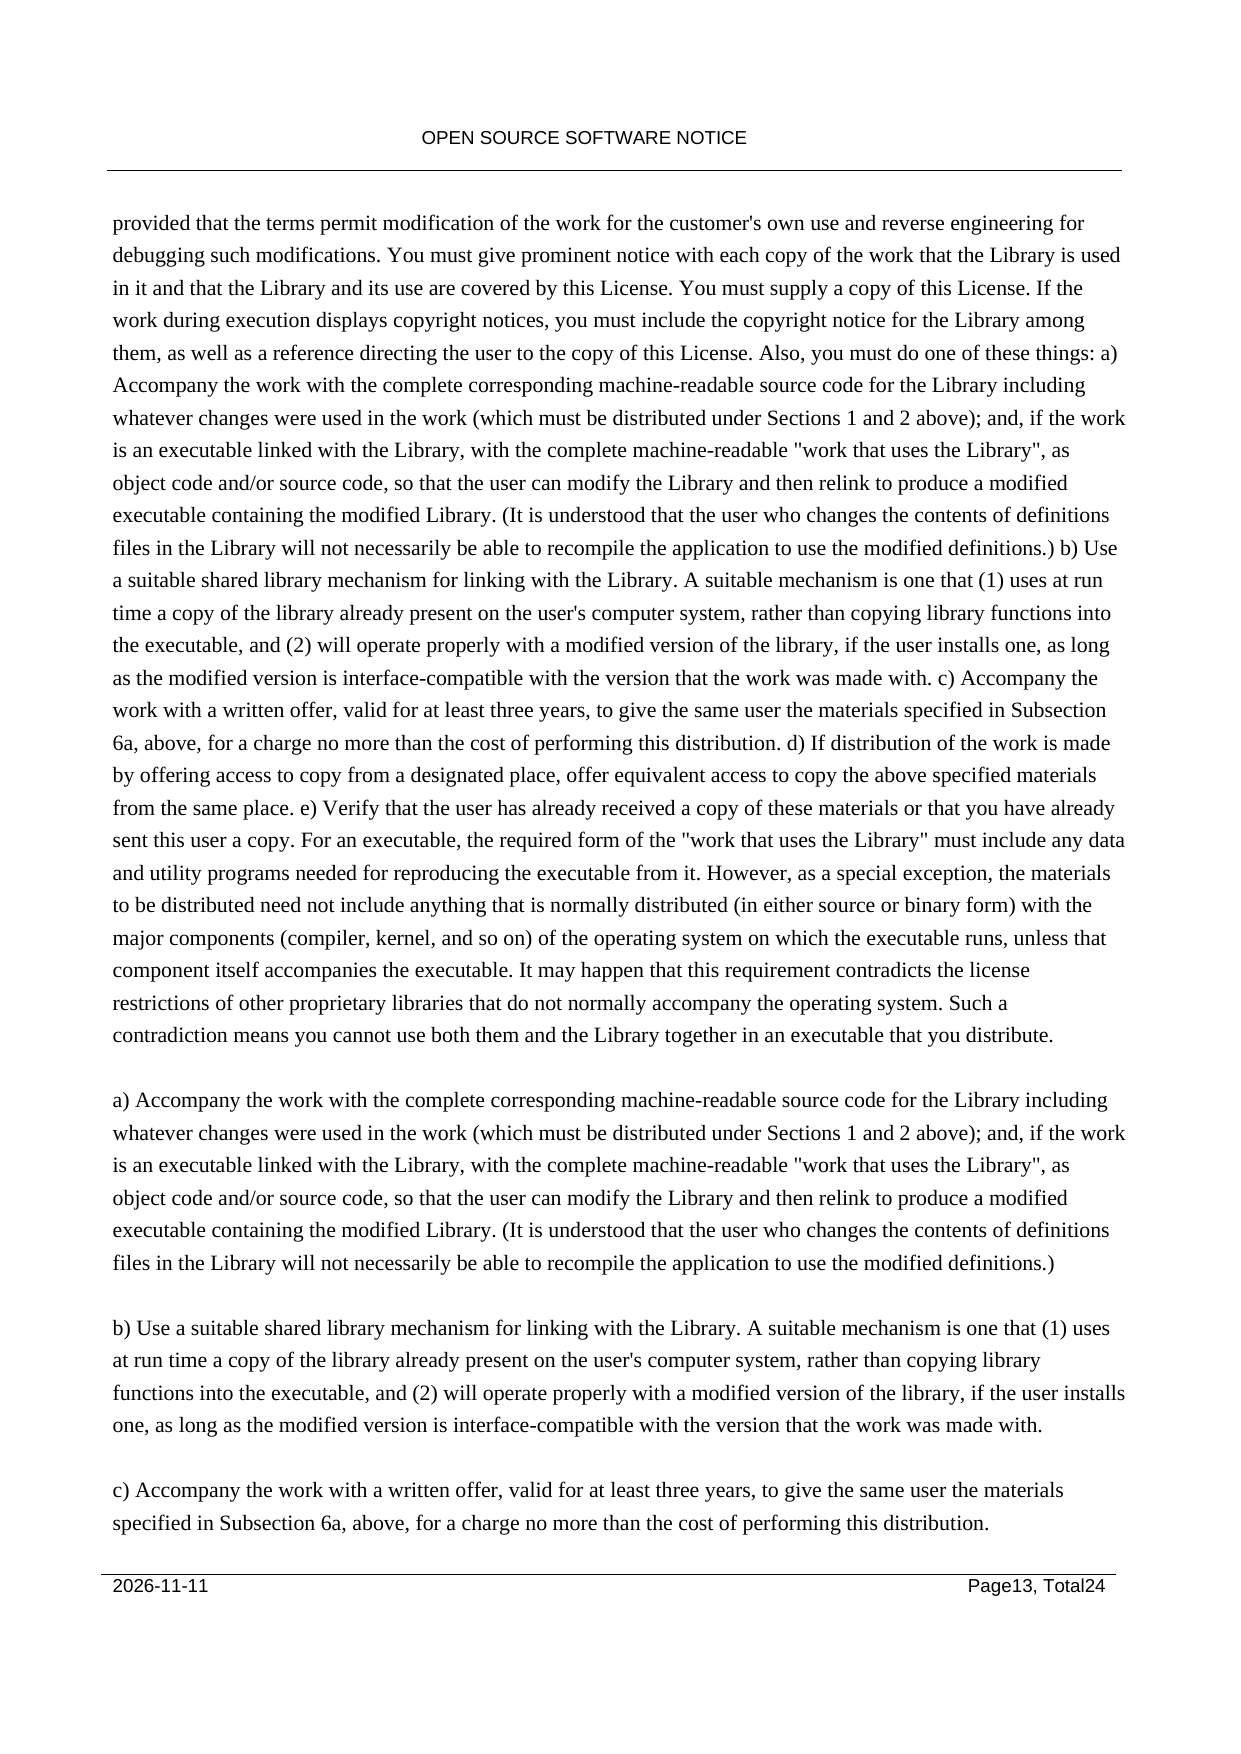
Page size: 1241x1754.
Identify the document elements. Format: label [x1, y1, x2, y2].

text [112, 206, 1128, 1539]
